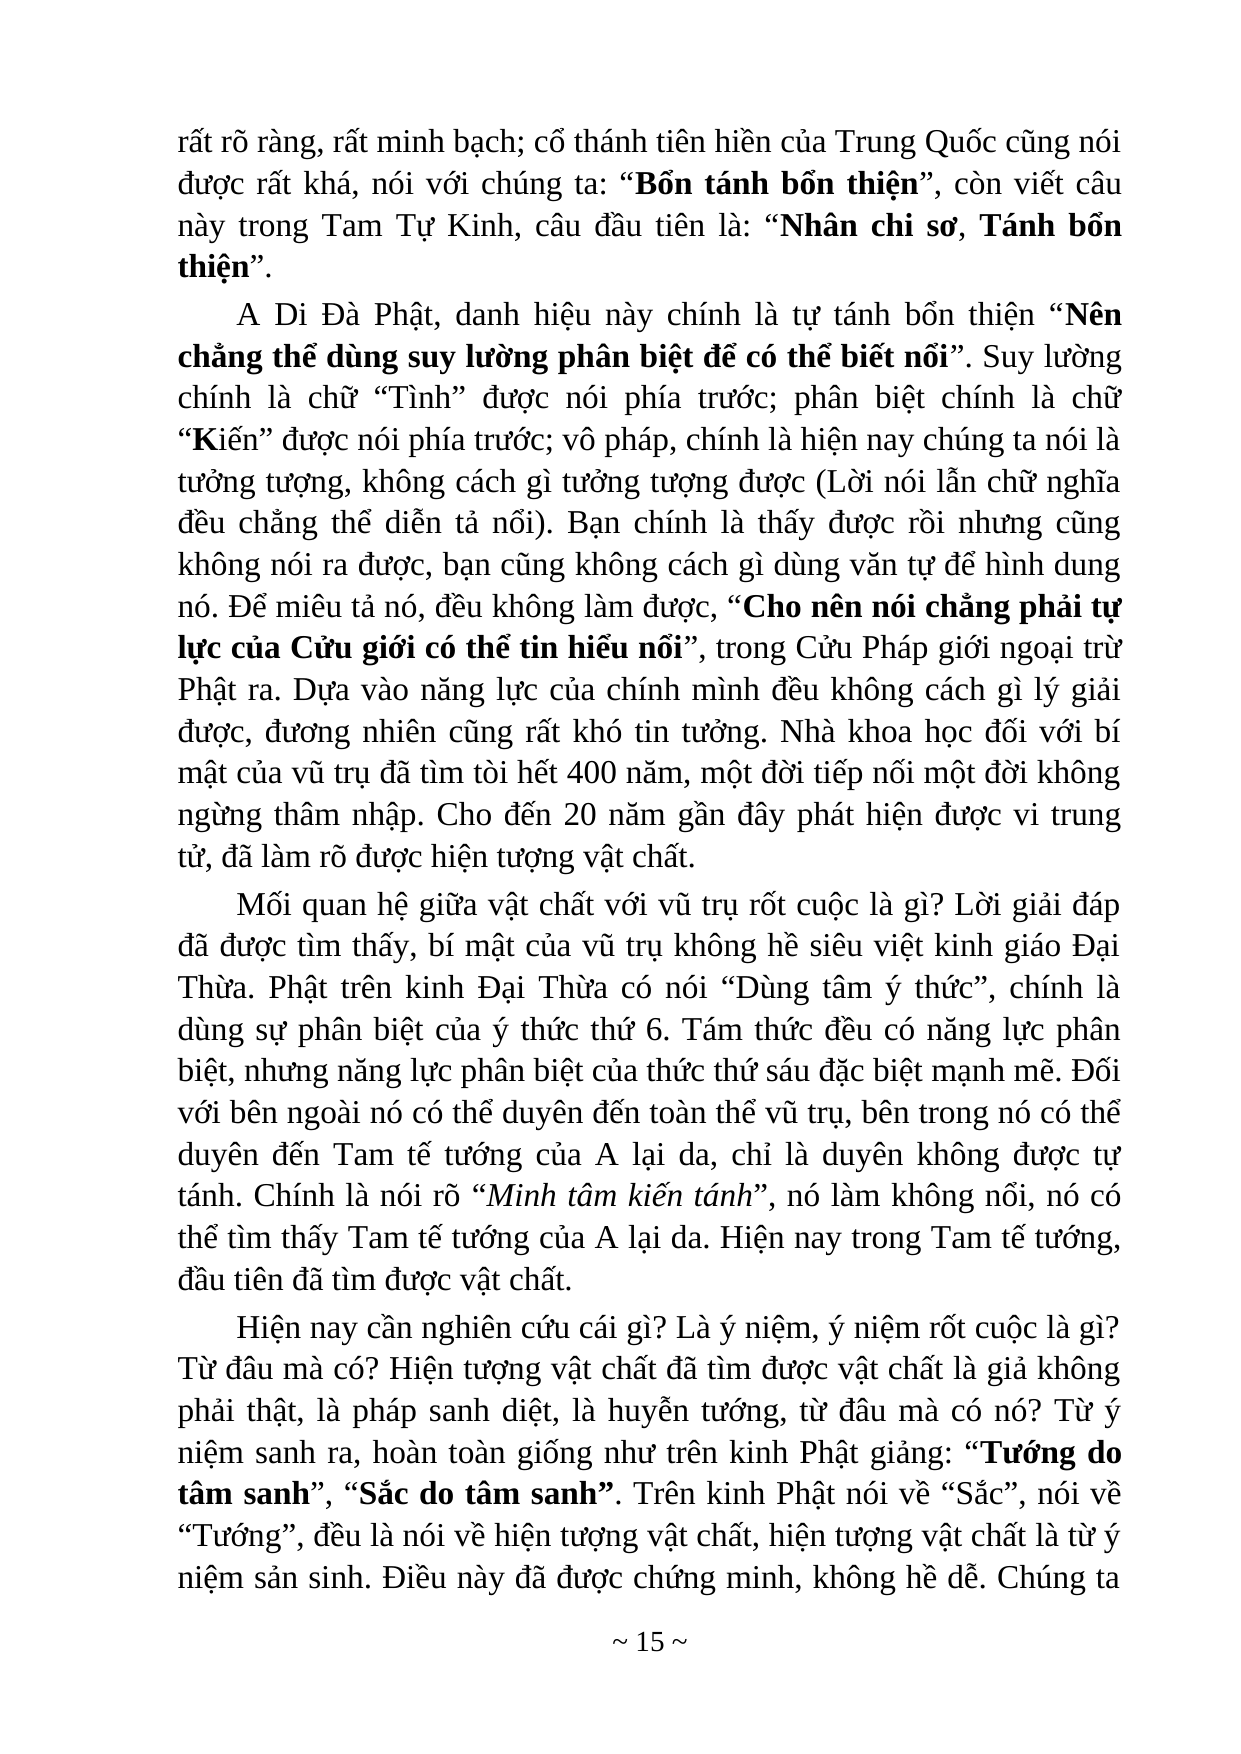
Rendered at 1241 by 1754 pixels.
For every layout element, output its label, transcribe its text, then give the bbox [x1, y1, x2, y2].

text A Di Đà Phật, danh hiệu này chính là tự tánh bổn thiện “Nên chẳng thể dùng suy lường phân biệt để có thể biết nổi”. Suy lường chính là chữ “Tình” được nói phía trước; phân biệt chính là chữ “Kiến” được nói phía trước; vô pháp, chính là hiện nay chúng ta nói là tưởng tượng, không cách gì tưởng tượng được (Lời nói lẫn chữ nghĩa đều chẳng thể diễn tả nổi). Bạn chính là thấy được rồi nhưng cũng không nói ra được, bạn cũng không cách gì dùng văn tự để hình dung nó. Để miêu tả nó, đều không làm được, “Cho nên nói chẳng phải tự lực của Cửu giới có thể tin hiểu nổi”, trong Cửu Pháp giới ngoại trừ Phật ra. Dựa vào năng lực của chính mình đều không cách gì lý giải được, đương nhiên cũng rất khó tin tưởng. Nhà khoa học đối với bí mật của vũ trụ đã tìm tòi hết 400 năm, một đời tiếp nối một đời không ngừng thâm nhập. Cho đến 20 năm gần đây phát hiện được vi trung tử, đã làm rõ được hiện tượng vật chất. [177, 291, 1122, 874]
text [177, 118, 1122, 285]
text Mối quan hệ giữa vật chất với vũ trụ rốt cuộc là gì? Lời giải đáp đã được tìm thấy, bí mật của vũ trụ không hề siêu việt kinh giáo Đại Thừa. Phật trên kinh Đại Thừa có nói “Dùng tâm ý thức”, chính là dùng sự phân biệt của ý thức thứ 6. Tám thức đều có năng lực phân biệt, nhưng năng lực phân biệt của thức thứ sáu đặc biệt mạnh mẽ. Đối với bên ngoài nó có thể duyên đến toàn thể vũ trụ, bên trong nó có thể duyên đến Tam tế tướng của A lại da, chỉ là duyên không được tự tánh. Chính là nói rõ “Minh tâm kiến tánh”, nó làm không nổi, nó có thể tìm thấy Tam tế tướng của A lại da. Hiện nay trong Tam tế tướng, đầu tiên đã tìm được vật chất. [177, 881, 1122, 1297]
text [177, 1303, 1122, 1595]
